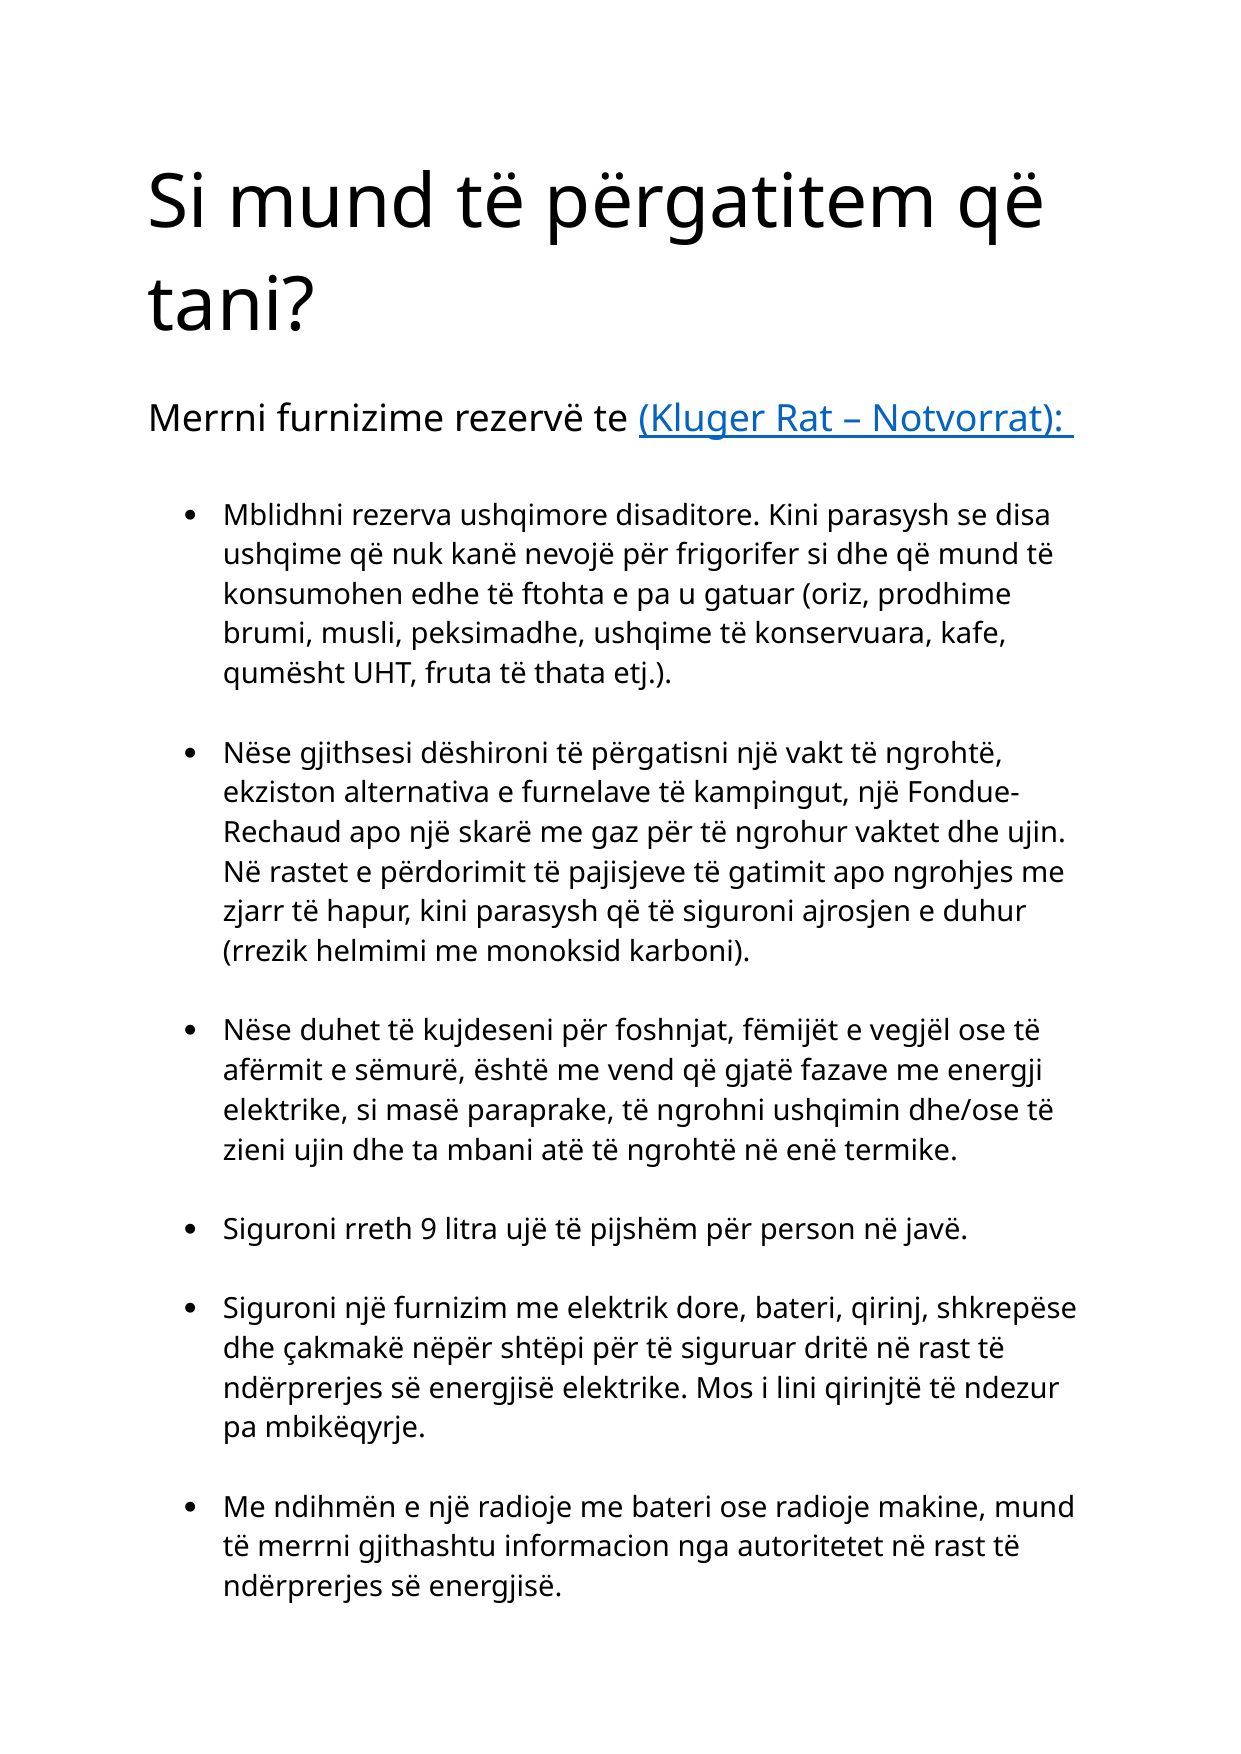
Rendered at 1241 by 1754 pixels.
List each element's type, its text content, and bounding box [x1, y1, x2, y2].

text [148, 148, 1093, 352]
text Merrni furnizime rezervë te (Kluger Rat – Notvorrat): [148, 392, 1093, 443]
list Nëse duhet të kujdeseni për foshnjat, fëmijët e vegjël ose të afërmit e sëmurë, është me vend që gjatë fazave me energji elektrike, si masë paraprake, të ngrohni ushqimin dhe/ose të zieni ujin dhe ta mbani atë të ngrohtë në enë termike. [185, 1010, 1093, 1168]
list Nëse gjithsesi dëshironi të përgatisni një vakt të ngrohtë, ekziston alternativa e furnelave të kampingut, një Fondue-Rechaud apo një skarë me gaz për të ngrohur vaktet dhe ujin. Në rastet e përdorimit të pajisjeve të gatimit apo ngrohjes me zjarr të hapur, kini parasysh që të siguroni ajrosjen e duhur (rrezik helmimi me monoksid karboni). [185, 732, 1093, 970]
list Mblidhni rezerva ushqimore disaditore. Kini parasysh se disa ushqime që nuk kanë nevojë për frigorifer si dhe që mund të konsumohen edhe të ftohta e pa u gatuar (oriz, prodhime brumi, musli, peksimadhe, ushqime të konservuara, kafe, qumësht UHT, fruta të thata etj.). [185, 494, 1093, 692]
list Siguroni një furnizim me elektrik dore, bateri, qirinj, shkrepëse dhe çakmakë nëpër shtëpi për të siguruar dritë në rast të ndërprerjes së energjisë elektrike. Mos i lini qirinjtë të ndezur pa mbikëqyrje. [185, 1287, 1093, 1446]
list Siguroni rreth 9 litra ujë të pijshëm për person në javë. [185, 1208, 1093, 1248]
list Me ndihmën e një radioje me bateri ose radioje makine, mund të merrni gjithashtu informacion nga autoritetet në rast të ndërprerjes së energjisë. [185, 1486, 1093, 1605]
